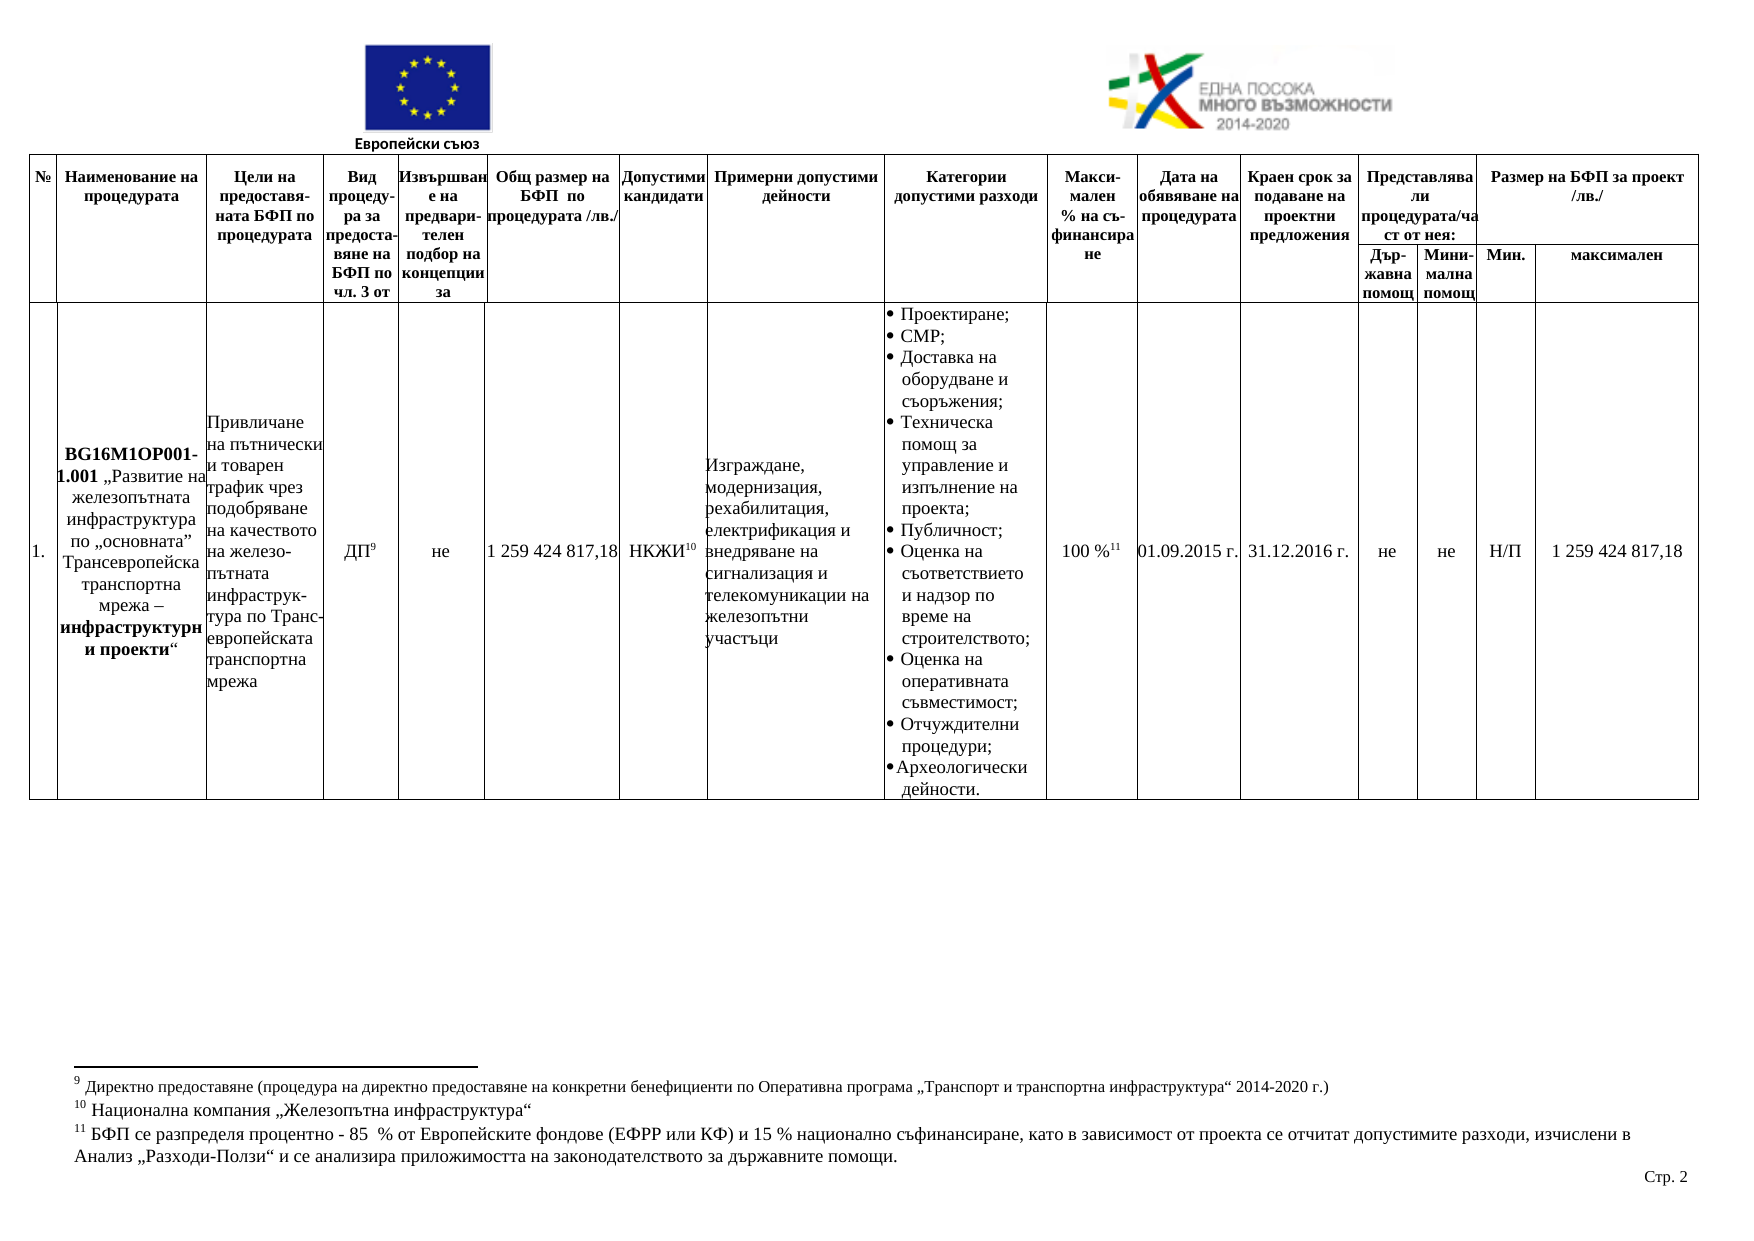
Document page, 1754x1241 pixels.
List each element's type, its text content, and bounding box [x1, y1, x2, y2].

table_cell 100 % [1047, 303, 1137, 799]
picture [1106, 45, 1396, 134]
table_header Вид процеду-ра за предоста-вяне на БФП по чл. 3 от ПМС № 107/ 2014 г. [324, 155, 398, 302]
table_cell 1 259 424 817,18 [1536, 303, 1698, 799]
table_header Размер на БФП за проект /лв./ [1477, 155, 1698, 244]
table_header Представлява ли процедурата/част от нея: [1359, 155, 1476, 244]
table_cell 31.12.2016 г. [1241, 303, 1358, 799]
table_header Категории допустими разходи [885, 155, 1047, 302]
table_cell максимален [1536, 245, 1698, 302]
picture [363, 43, 494, 134]
table_cell не [1418, 303, 1476, 799]
table_cell Мини-мална помощ [1418, 245, 1476, 302]
table_cell Дър-жавна помощ [1359, 245, 1417, 302]
table_header № [30, 155, 56, 302]
table_header Примерни допустими дейности [708, 155, 884, 302]
table_cell Изграждане, модернизация, рехабилитация, електрификация и внедряване на сигнализация и телекомуникации на железопътни участъци [708, 303, 884, 799]
table_header Допустими кандидати [620, 155, 707, 302]
table_header Краен срок за подаване на проектни предложения [1241, 155, 1358, 302]
table_cell Проектиране; СМР; Доставка на оборудване и съоръжения; Техническа помощ за управление и изпълнение на проекта; Публичност; Оценка на съответствието и надзор по време на строителството; Оценка на оперативната съвместимост; Отчуждителни процедури; Археологически дейности. [885, 303, 1046, 799]
table_header Цели на предоставя-ната БФП по процедурата [207, 155, 323, 302]
table_cell не [1359, 303, 1417, 799]
table_cell BG16М1OP001-1.001 „Развитие на железопътната инфраструктура по „основната” Трансевропейска транспортна мрежа –инфраструктурни проекти“ [58, 303, 206, 799]
table_cell НКЖИ [620, 303, 707, 799]
table_header Извършване на предвари-телен подбор на концепции за проектни предложе-ния [399, 155, 487, 302]
table_cell 1. [30, 303, 57, 799]
table_header Дата на обявяване на процедурата [1138, 155, 1240, 302]
table_cell Привличане на пътнически и товарен трафик чрез подобряване на качеството на железо-пътната инфраструк-тура по Транс-европейската транспортна мрежа [207, 303, 323, 799]
table_cell Мин. [1477, 245, 1535, 302]
table_cell не [399, 303, 484, 799]
table_cell Н/П [1477, 303, 1535, 799]
table_cell 1 259 424 817,18 [485, 303, 619, 799]
table_header Макси-мален % на съ-финансиране [1048, 155, 1137, 302]
table_header Общ размер на БФП по процедурата /лв./ [488, 155, 619, 302]
table_cell ДП [324, 303, 398, 799]
table_cell 01.09.2015 г. [1138, 303, 1240, 799]
table_header Наименование на процедурата [57, 155, 206, 302]
